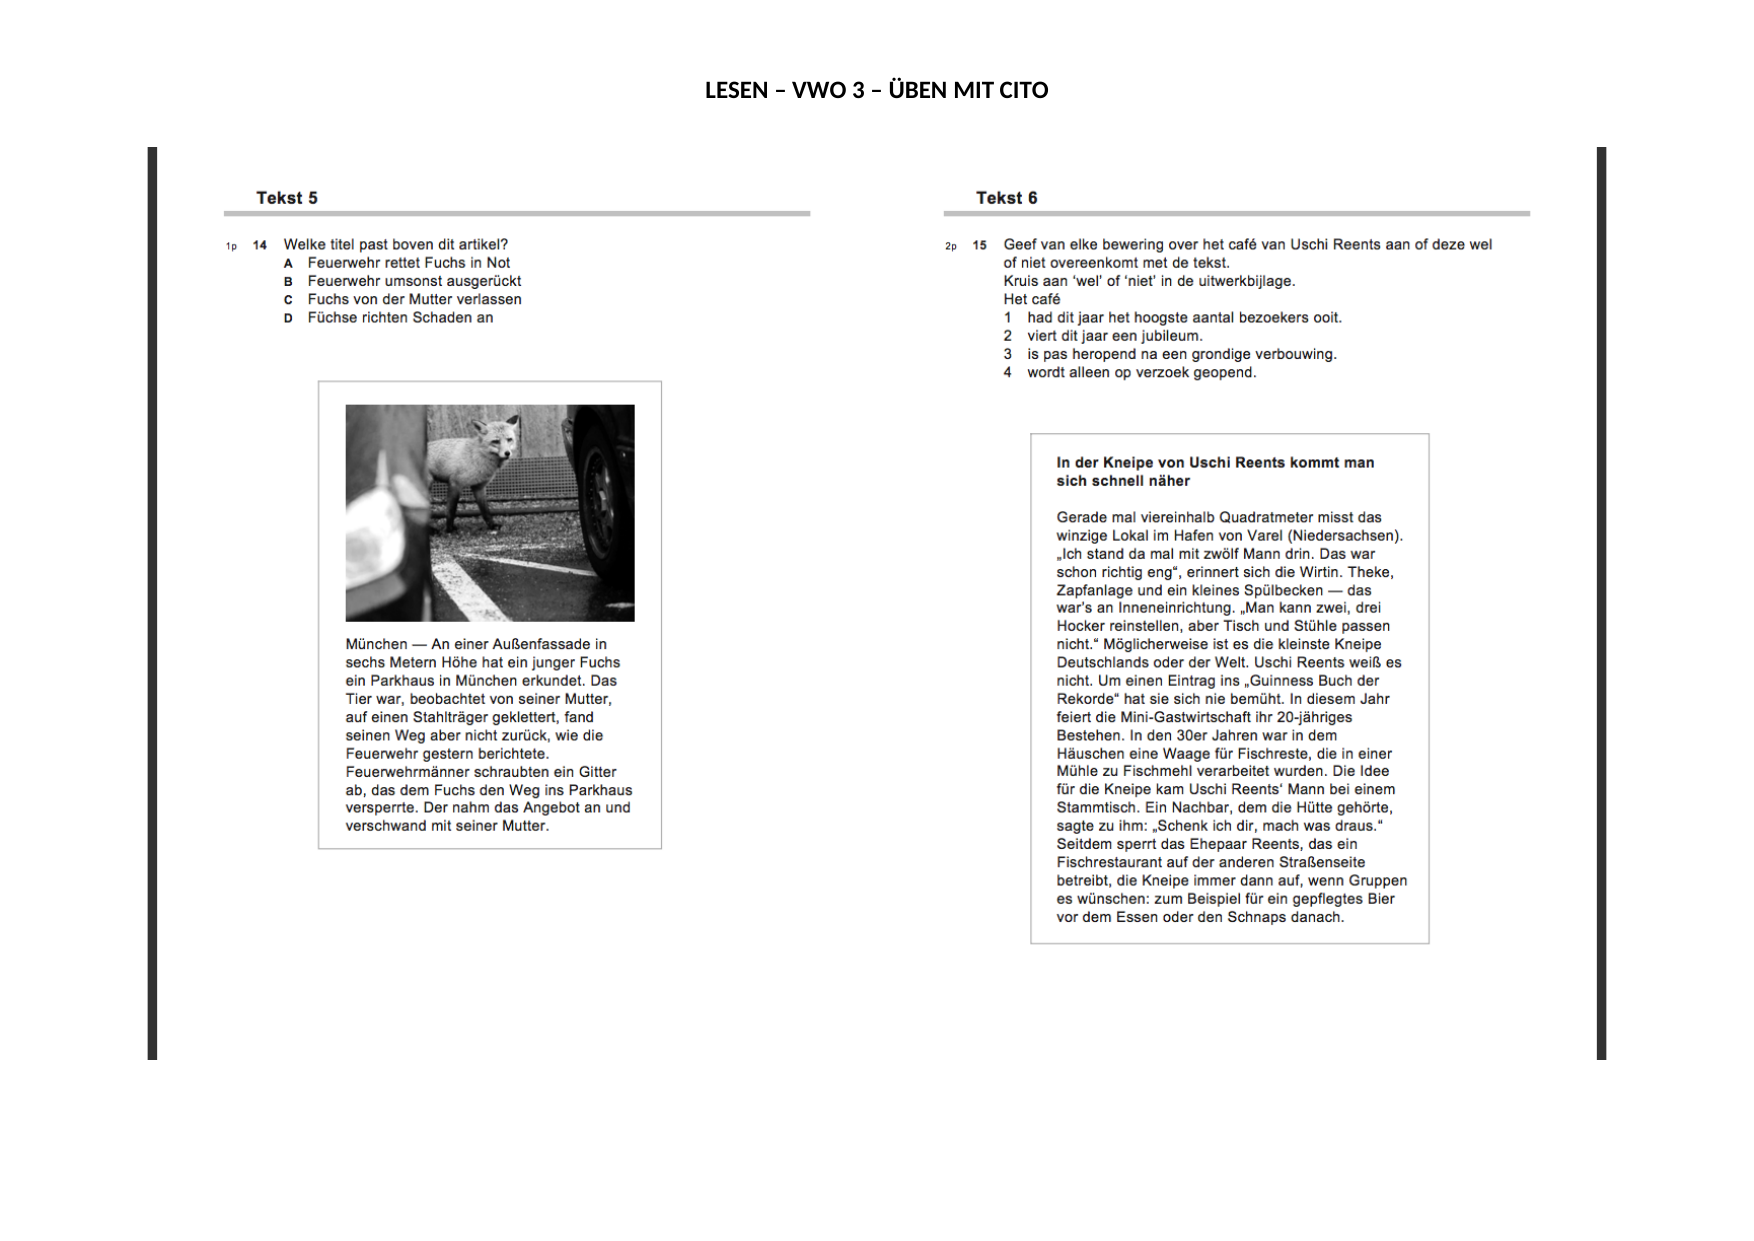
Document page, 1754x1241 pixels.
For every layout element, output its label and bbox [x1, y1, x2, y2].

picture [147, 147, 1607, 1060]
